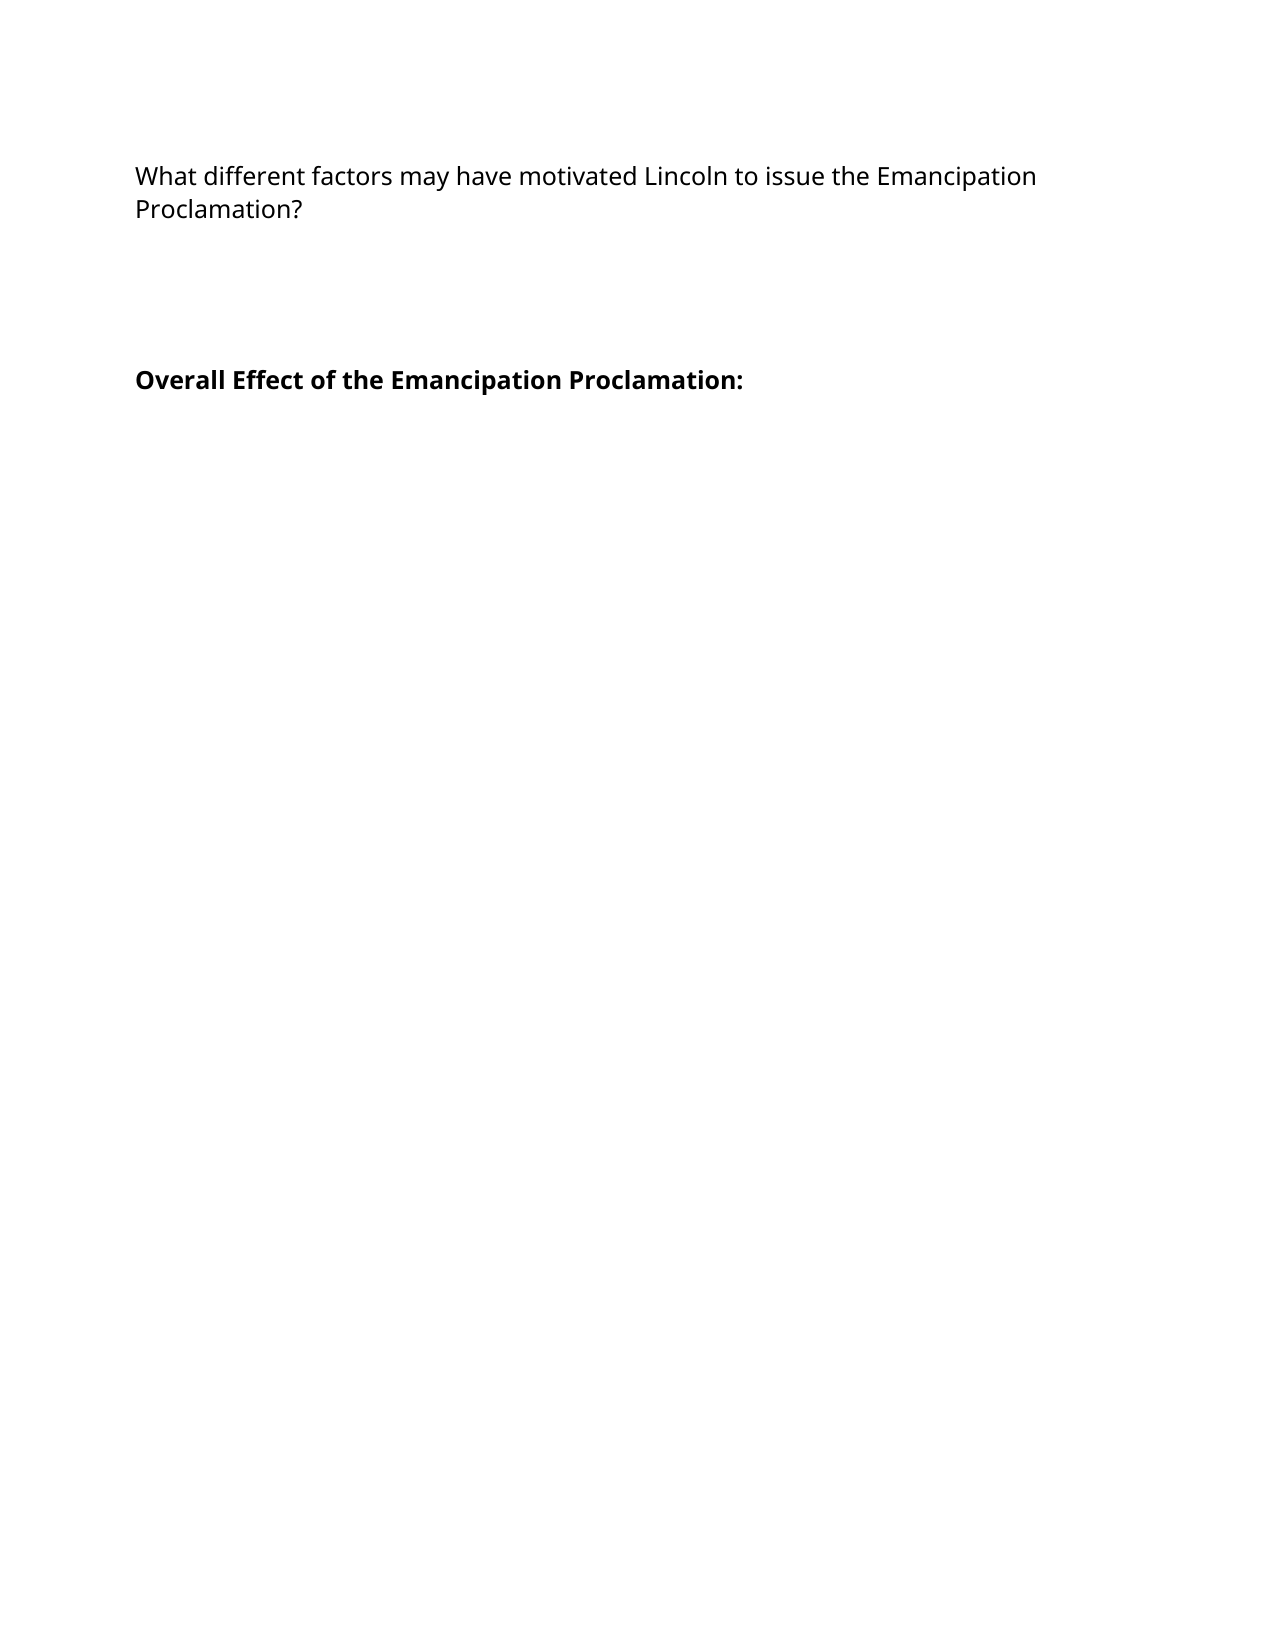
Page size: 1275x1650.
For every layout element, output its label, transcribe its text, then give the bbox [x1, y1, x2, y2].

text What different factors may have motivated Lincoln to issue the Emancipation Proclamation? [135, 158, 1140, 226]
text Overall Effect of the Emancipation Proclamation: [135, 362, 1140, 397]
